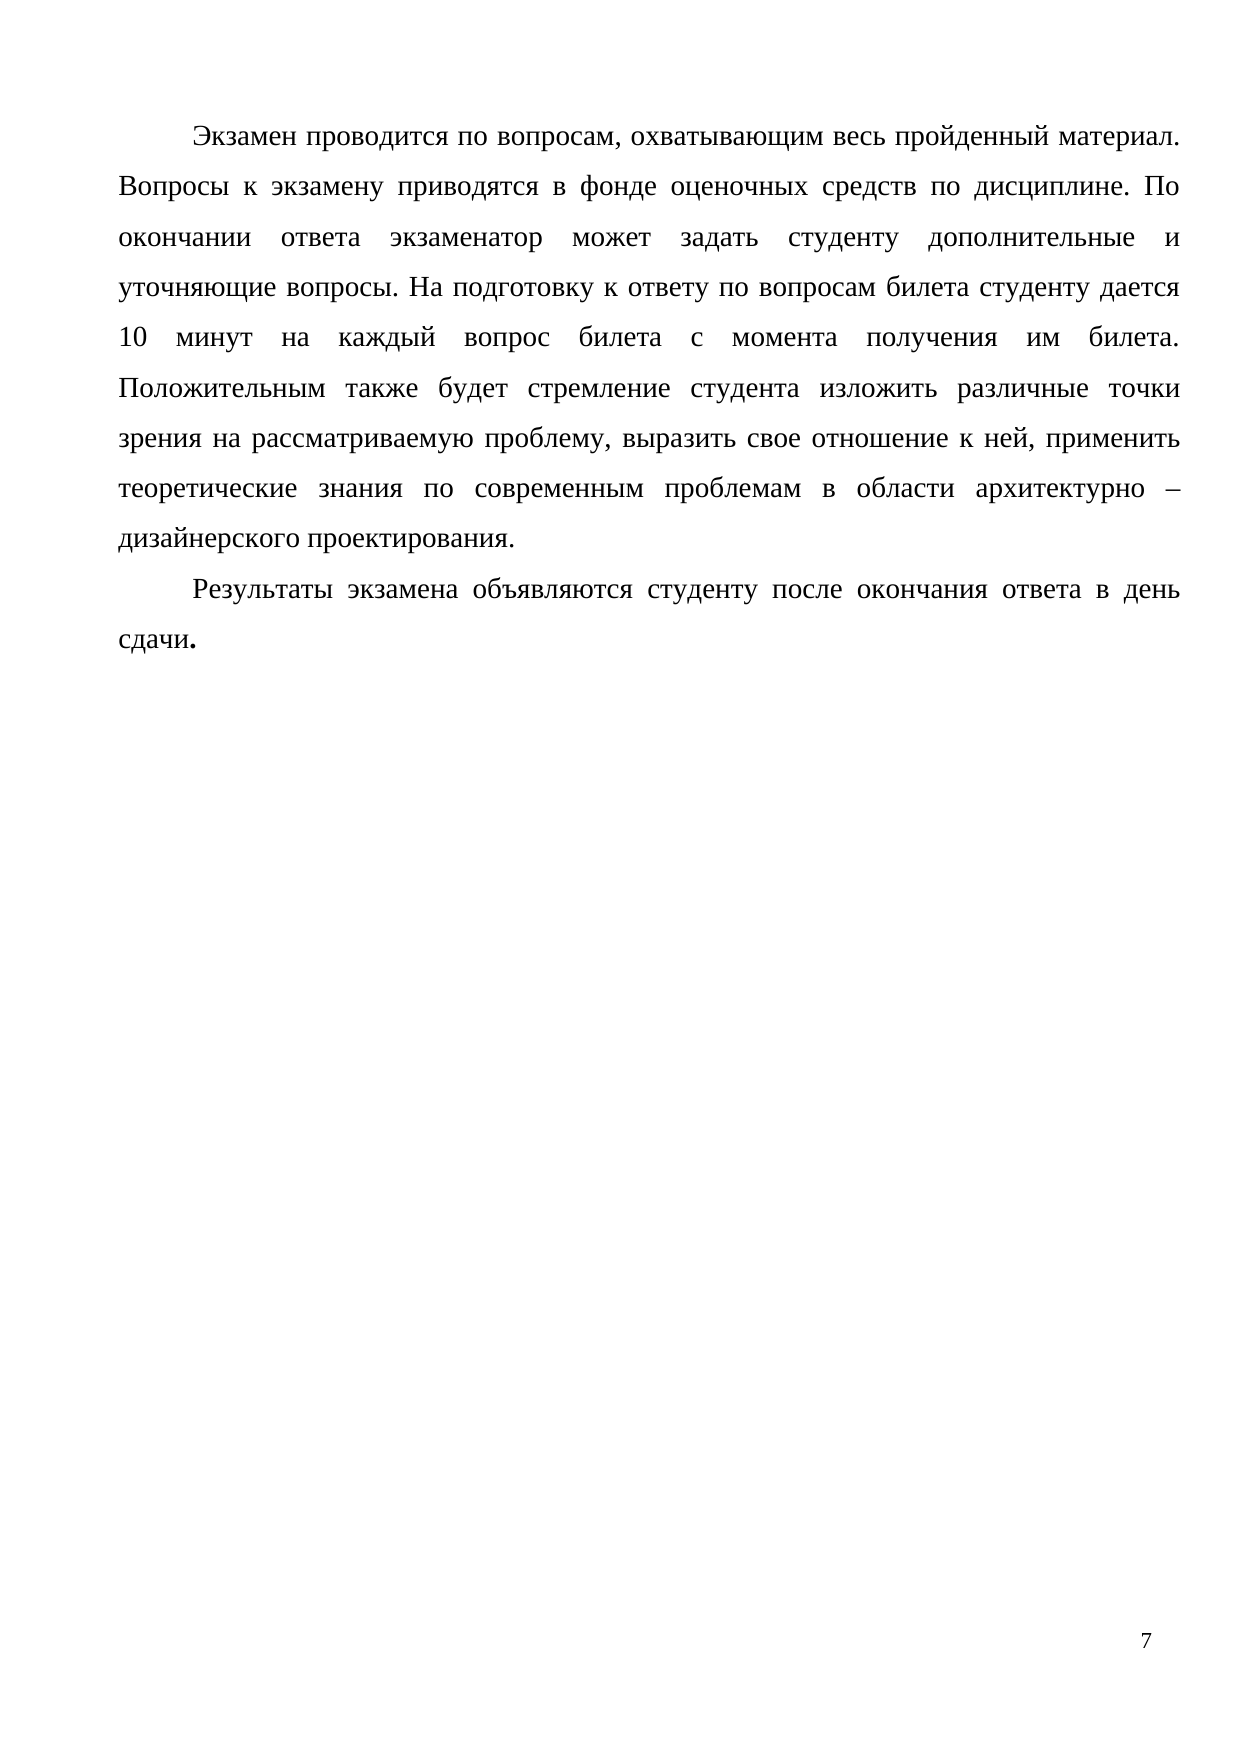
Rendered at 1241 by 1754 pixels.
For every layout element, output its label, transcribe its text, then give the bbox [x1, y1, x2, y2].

text Результаты экзамена объявляются студенту после окончания ответа в день сдачи. [118, 571, 1181, 655]
text Экзамен проводится по вопросам, охватывающим весь пройденный материал. Вопросы к экзамену приводятся в фонде оценочных средств по дисциплине. По окончании ответа экзаменатор может задать студенту дополнительные и уточняющие вопросы. На подготовку к ответу по вопросам билета студенту дается 10 минут на каждый вопрос билета с момента получения им билета. Положительным также будет стремление студента изложить различные точки зрения на рассматриваемую проблему, выразить свое отношение к ней, применить теоретические знания по современным проблемам в области архитектурно – дизайнерского проектирования. [118, 118, 1181, 554]
